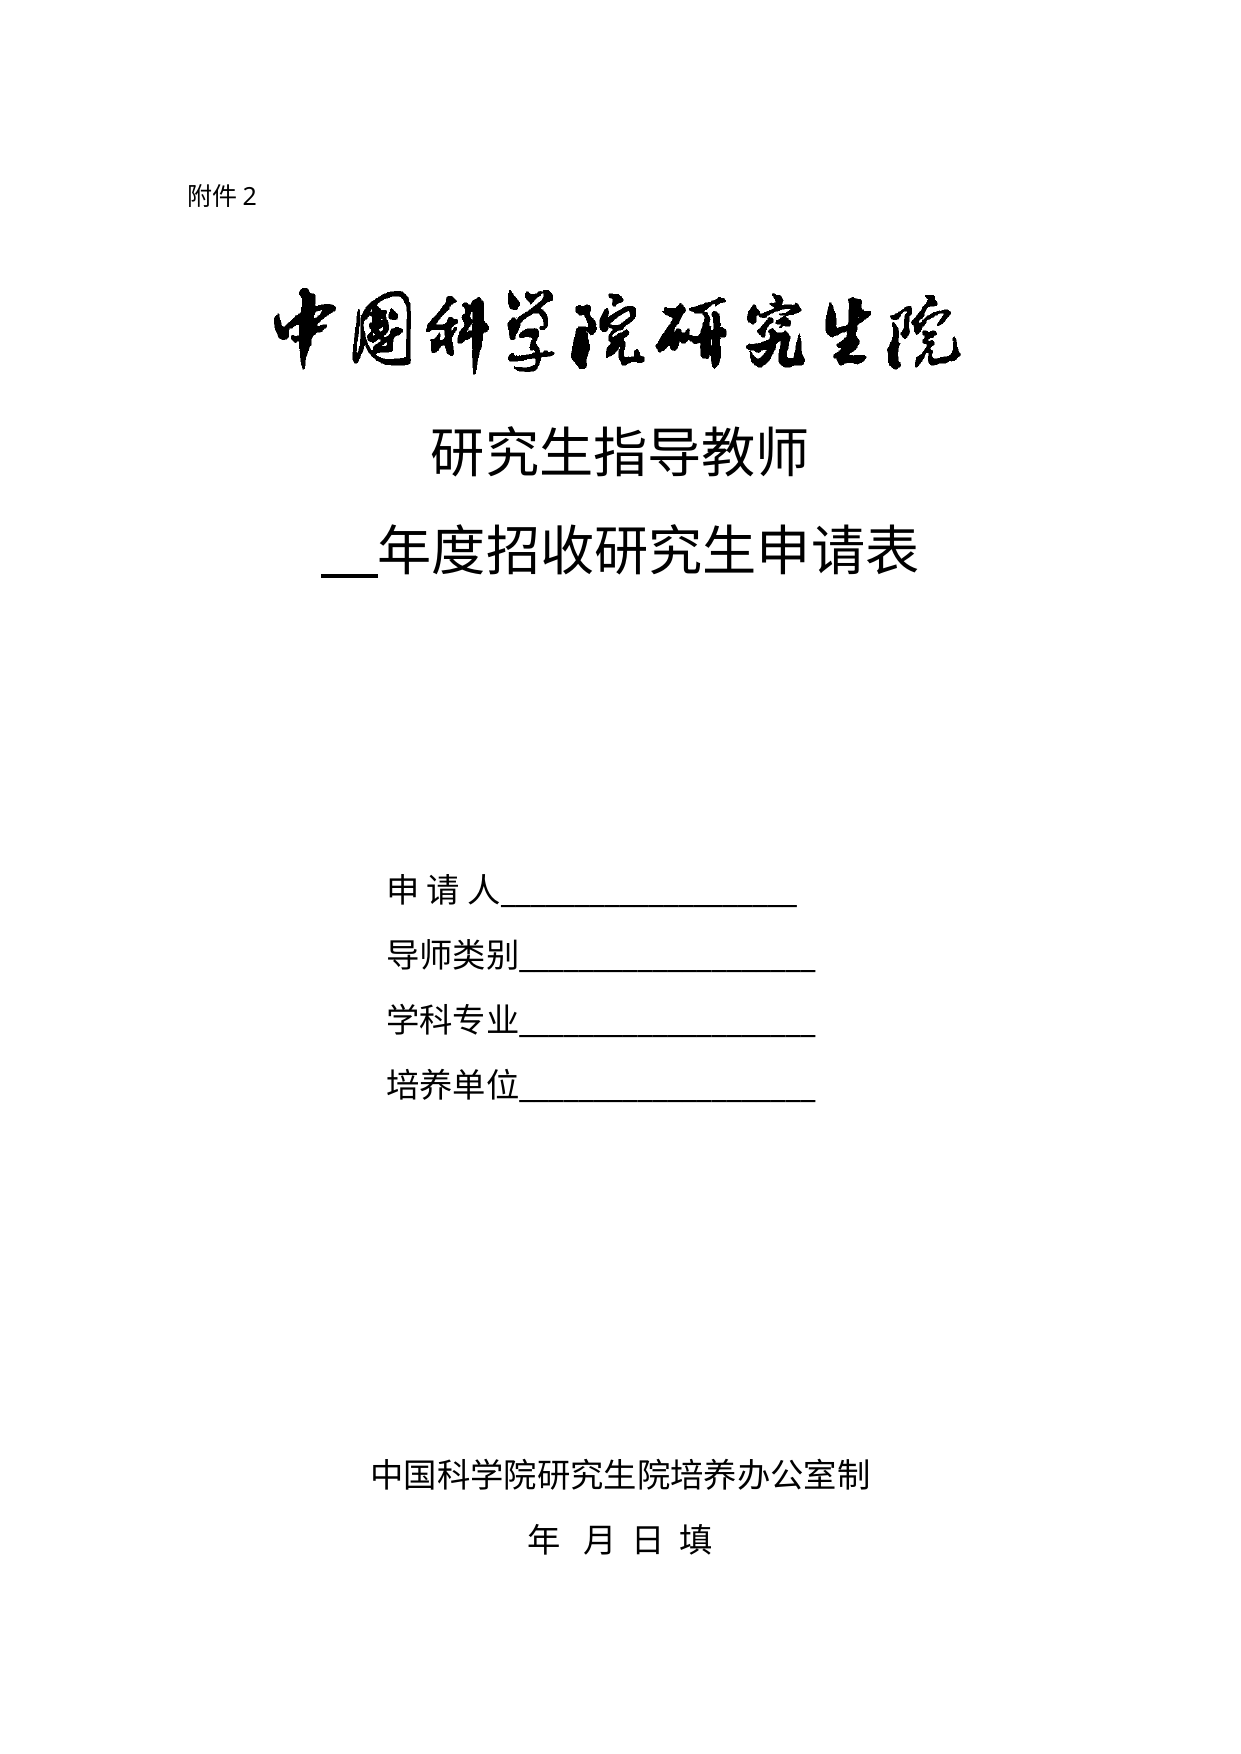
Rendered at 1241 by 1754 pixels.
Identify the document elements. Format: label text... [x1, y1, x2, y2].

text 申 请 人____________________ [187, 855, 1053, 920]
text 年 月 日 填 [187, 1505, 1053, 1570]
text 导师类别____________________ [187, 920, 1053, 985]
text 培养单位____________________ [187, 1050, 1053, 1115]
text 附件2 [187, 162, 1053, 227]
text 研究生指导教师 [187, 400, 1053, 498]
text 学科专业____________________ [187, 985, 1053, 1050]
text 年度招收研究生申请表 [187, 498, 1053, 595]
text 中国科学院研究生院培养办公室制 [187, 1440, 1053, 1505]
